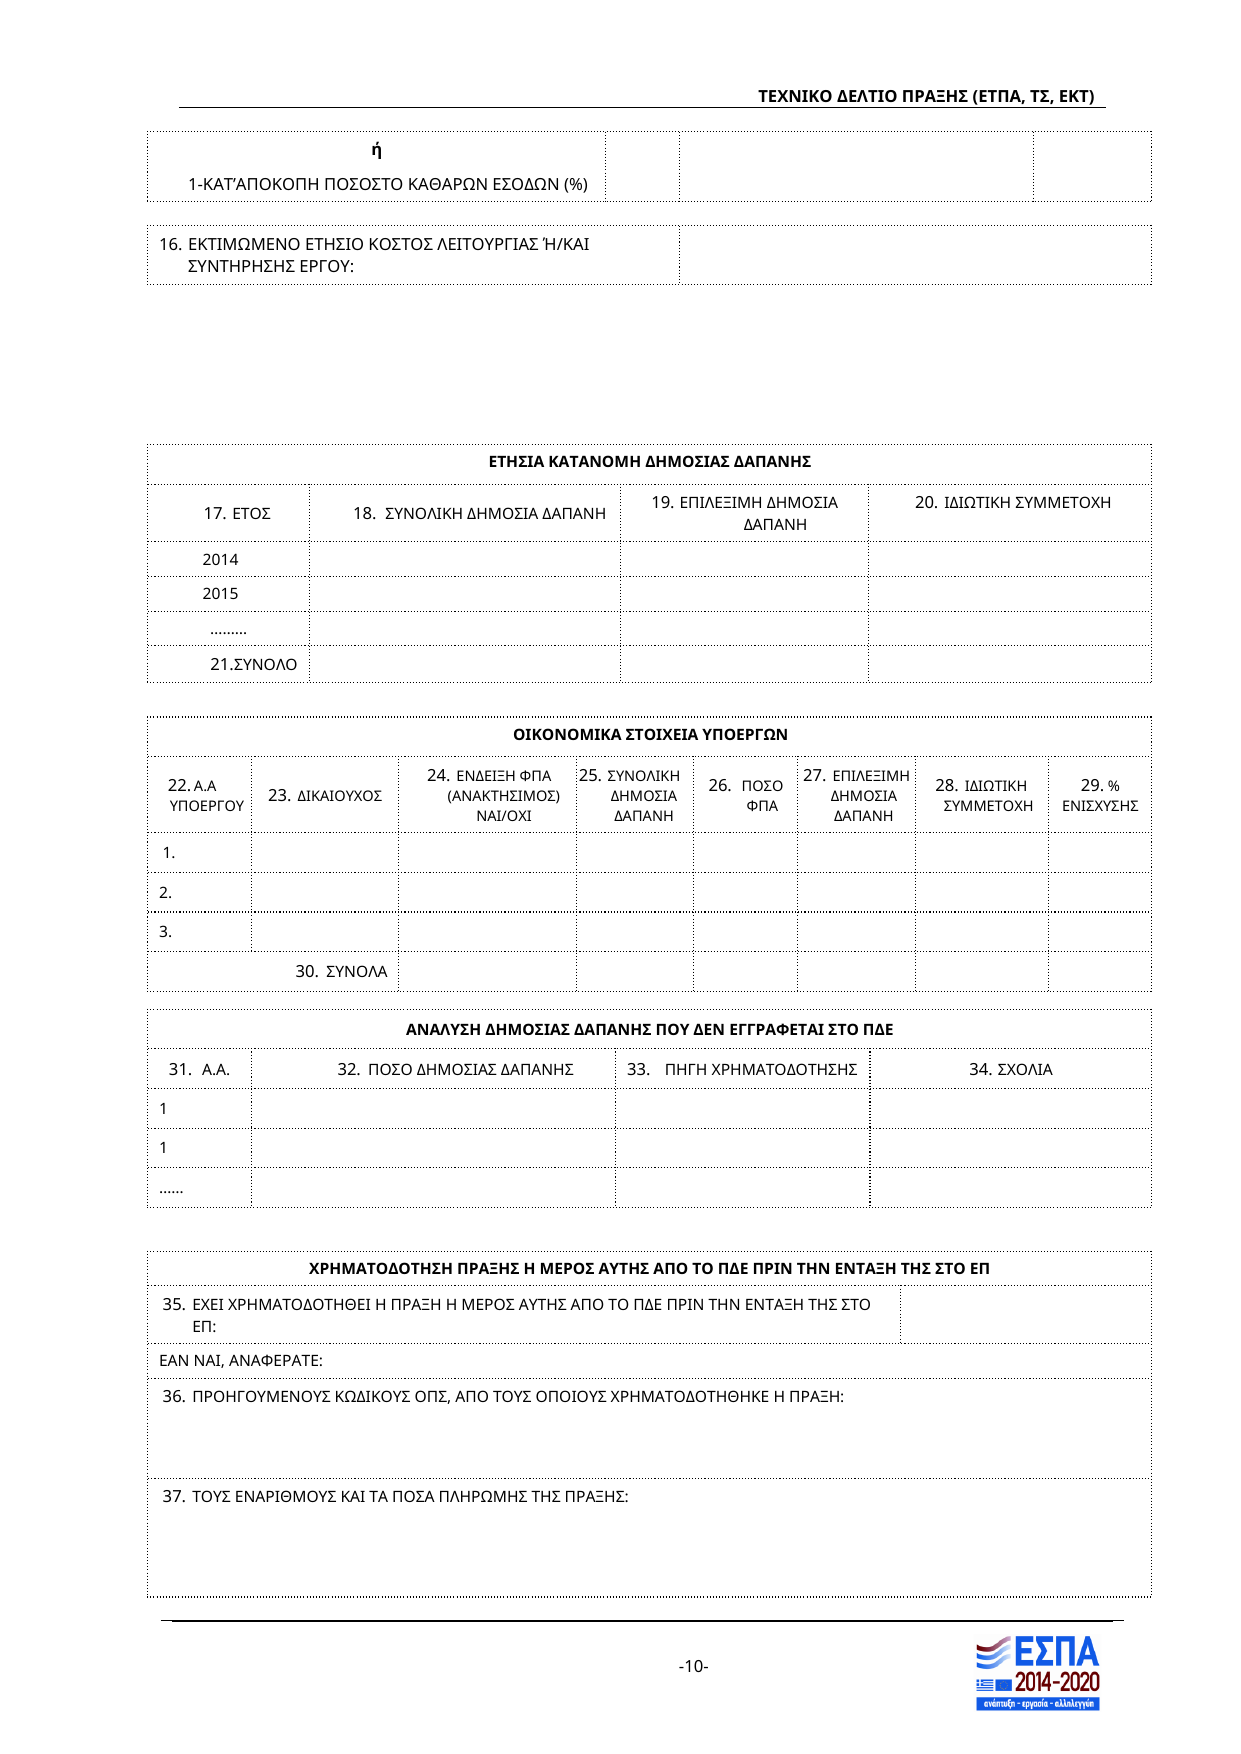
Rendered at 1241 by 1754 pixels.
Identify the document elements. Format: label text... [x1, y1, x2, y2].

table_cell [901, 1285, 1152, 1343]
table_cell [869, 541, 1152, 576]
table_header ΕΤΗΣΙΑ ΚΑΤΑΝΟΜΗ ΔΗΜΟΣΙΑΣ ΔΑΠΑΝΗΣ [148, 444, 1152, 483]
table_cell ΤΟΥΣ ΕΝΑΡΙΘΜΟΥΣ ΚΑΙ ΤΑ ΠΟΣΑ ΠΛΗΡΩΜΗΣ ΤΗΣ ΠΡΑΞΗΣ: [148, 1478, 1152, 1596]
table_cell [915, 832, 1048, 872]
table_header ΕΚΤΙΜΩΜΕΝΟ ΕΤΗΣΙΟ ΚΟΣΤΟΣ ΛΕΙΤΟΥΡΓΙΑΣ Ή/ΚΑΙ ΣΥΝΤΗΡΗΣΗΣ ΕΡΓΟΥ: [148, 225, 679, 284]
table_cell [309, 645, 620, 682]
table_cell [915, 951, 1048, 991]
table_cell [915, 872, 1048, 911]
table_cell [915, 911, 1048, 951]
table_cell Α.Α. [148, 1048, 251, 1088]
table_cell ΕΠΙΛΕΞΙΜΗ ΔΗΜΟΣΙΑ ΔΑΠΑΝΗ [620, 484, 869, 541]
table_cell [798, 872, 915, 911]
table_cell 2015 [148, 576, 309, 611]
table_cell ΠΡΟΗΓΟΥΜΕΝΟΥΣ ΚΩΔΙΚΟΥΣ ΟΠΣ, ΑΠΟ ΤΟΥΣ ΟΠΟΙΟΥΣ ΧΡΗΜΑΤΟΔΟΤΗΘΗΚΕ Η ΠΡΑΞΗ: [148, 1378, 1152, 1478]
table_cell ……… [148, 611, 309, 645]
table_cell % ΕΝΙΣΧΥΣΗΣ [1049, 756, 1152, 832]
table_cell [309, 611, 620, 645]
table_header ΑΝΑΛΥΣΗ ΔΗΜΟΣΙΑΣ ΔΑΠΑΝΗΣ ΠΟΥ ΔΕΝ ΕΓΓΡΑΦΕΤΑΙ ΣΤΟ ΠΔΕ [148, 1009, 1152, 1048]
table_cell [798, 951, 915, 991]
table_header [679, 131, 1034, 201]
table_cell [869, 576, 1152, 611]
table_cell …… [148, 1167, 251, 1207]
table_cell 2. [148, 872, 251, 911]
table_cell [251, 832, 399, 872]
table_cell [1049, 832, 1152, 872]
table_cell [616, 1088, 870, 1128]
table_cell [694, 951, 797, 991]
table_cell ΣΥΝΟΛΑ [148, 951, 399, 991]
table_cell [399, 911, 576, 951]
table_cell [576, 911, 694, 951]
table_cell [694, 911, 797, 951]
table_cell 3. [148, 911, 251, 951]
table_cell ΕΤΟΣ [148, 484, 309, 541]
table_cell [576, 832, 694, 872]
table_cell [616, 1167, 870, 1207]
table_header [148, 131, 606, 201]
table_cell ΕΝΔΕΙΞΗ ΦΠΑ (ΑΝΑΚΤΗΣΙΜΟΣ) ΝΑΙ/ΟΧΙ [399, 756, 576, 832]
table_cell [251, 911, 399, 951]
table_header [1034, 131, 1152, 201]
table_cell ΕΑΝ ΝΑΙ, ΑΝΑΦΕΡΑΤΕ: [148, 1343, 1152, 1378]
table_cell [620, 645, 869, 682]
table_cell ΔΙΚΑΙΟΥΧΟΣ [251, 756, 399, 832]
table_cell [1049, 951, 1152, 991]
table_cell [870, 1128, 1152, 1167]
table_cell [870, 1167, 1152, 1207]
table_cell 1. [148, 832, 251, 872]
table_cell [251, 1088, 616, 1128]
table_cell ΣΥΝΟΛΟ [148, 645, 309, 682]
table_cell [798, 832, 915, 872]
table_cell [620, 541, 869, 576]
table_cell [869, 611, 1152, 645]
table_cell [251, 1167, 616, 1207]
table_cell [869, 645, 1152, 682]
table_cell [620, 611, 869, 645]
table_cell ΠΗΓΗ ΧΡΗΜΑΤΟΔΟΤΗΣΗΣ [616, 1048, 870, 1088]
table_cell [694, 832, 797, 872]
table_cell ΙΔΙΩΤΙΚΗ ΣΥΜΜΕΤΟΧΗ [915, 756, 1048, 832]
table_header ΧΡΗΜΑΤΟΔΟΤΗΣΗ ΠΡΑΞΗΣ Η ΜΕΡΟΣ ΑΥΤΗΣ ΑΠΟ ΤΟ ΠΔΕ ΠΡΙΝ ΤΗΝ ΕΝΤΑΞΗ ΤΗΣ ΣΤΟ ΕΠ [148, 1251, 1152, 1285]
table_cell [1049, 911, 1152, 951]
table_cell [870, 1088, 1152, 1128]
table_cell ΕΧΕΙ ΧΡΗΜΑΤΟΔΟΤΗΘΕΙ Η ΠΡΑΞΗ Η ΜΕΡΟΣ ΑΥΤΗΣ ΑΠΟ ΤΟ ΠΔΕ ΠΡΙΝ ΤΗΝ ΕΝΤΑΞΗ ΤΗΣ ΣΤΟ ΕΠ: [148, 1285, 901, 1343]
table_cell ΠΟΣΟ ΦΠΑ [694, 756, 797, 832]
table_cell ΣΧΟΛΙΑ [870, 1048, 1152, 1088]
table_cell ΕΠΙΛΕΞΙΜΗ ΔΗΜΟΣΙΑ ΔΑΠΑΝΗ [798, 756, 915, 832]
table_cell [399, 832, 576, 872]
table_cell [620, 576, 869, 611]
table_cell 1 [148, 1088, 251, 1128]
table_cell 1 [148, 1128, 251, 1167]
table_cell [309, 541, 620, 576]
table_header [679, 225, 1152, 284]
table_cell ΠΟΣΟ ΔΗΜΟΣΙΑΣ ΔΑΠΑΝΗΣ [251, 1048, 616, 1088]
picture [973, 1634, 1102, 1712]
table_header ΟΙΚΟΝΟΜΙΚΑ ΣΤΟΙΧΕΙΑ ΥΠΟΕΡΓΩΝ [148, 716, 1152, 756]
table_cell [616, 1128, 870, 1167]
table_cell 2014 [148, 541, 309, 576]
table_header [606, 131, 679, 201]
table_cell [576, 951, 694, 991]
table_cell [251, 1128, 616, 1167]
table_cell ΣΥΝΟΛΙΚΗ ΔΗΜΟΣΙΑ ΔΑΠΑΝΗ [309, 484, 620, 541]
table_cell [1049, 872, 1152, 911]
table_cell [251, 872, 399, 911]
table_cell [399, 872, 576, 911]
table_cell ΙΔΙΩΤΙΚΗ ΣΥΜΜΕΤΟΧΗ [869, 484, 1152, 541]
table_cell [309, 576, 620, 611]
table_cell ΣΥΝΟΛΙΚΗ ΔΗΜΟΣΙΑ ΔΑΠΑΝΗ [576, 756, 694, 832]
table_cell [694, 872, 797, 911]
table_cell [798, 911, 915, 951]
table_cell Α.Α ΥΠΟΕΡΓΟΥ [148, 756, 251, 832]
table_cell [399, 951, 576, 991]
table_cell [576, 872, 694, 911]
